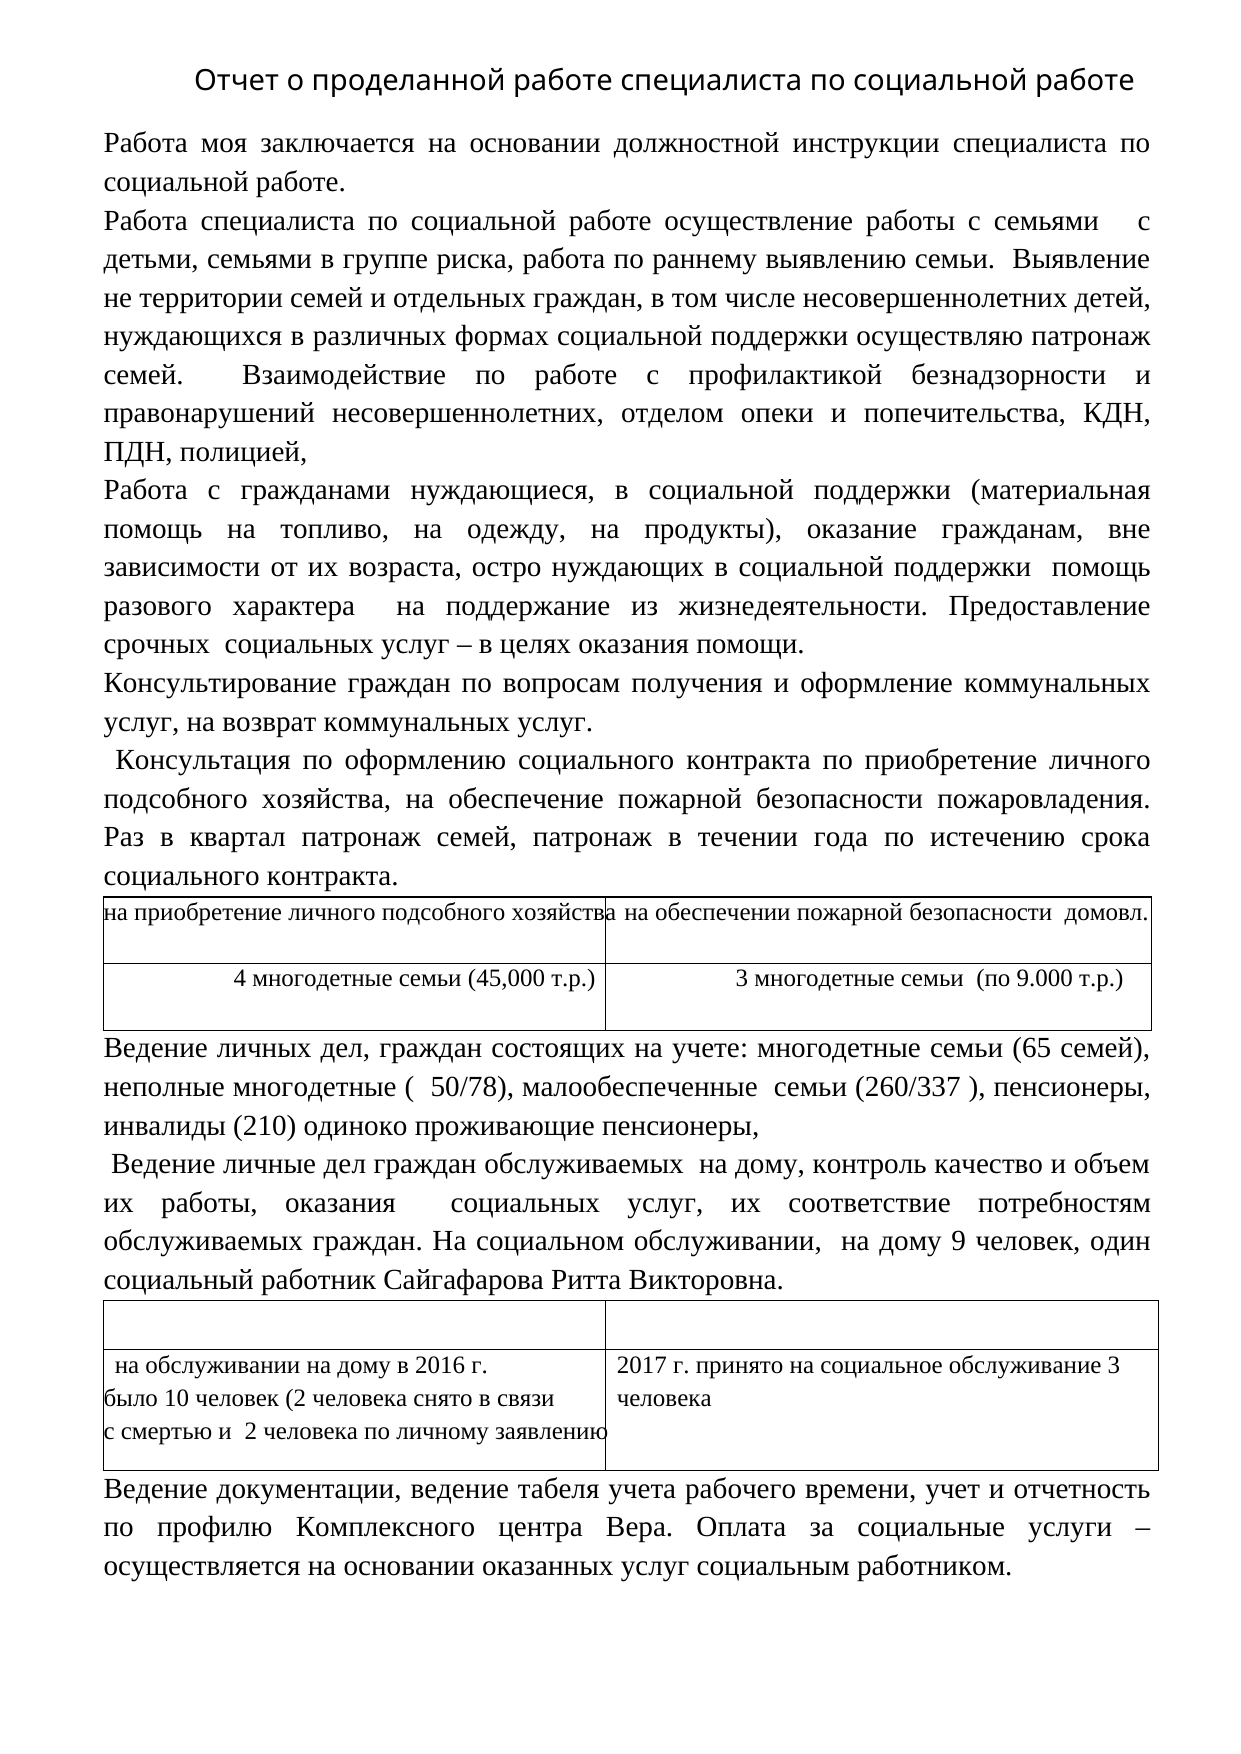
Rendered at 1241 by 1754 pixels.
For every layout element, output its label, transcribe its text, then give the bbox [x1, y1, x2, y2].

table_header [606, 1301, 1158, 1349]
table_header на обеспечении пожарной безопасности домовл. [606, 898, 1151, 962]
table_cell на обслуживании на дому в 2016 г. было 10 человек (2 человека снято в связи с смертью и 2 человека по личному заявлению [104, 1350, 605, 1470]
table_header [104, 1301, 605, 1349]
table_cell 3 многодетные семьи (по 9.000 т.р.) [606, 964, 1151, 1029]
table_header на приобретение личного подсобного хозяйства [104, 898, 605, 962]
text Ведение документации, ведение табеля учета рабочего времени, учет и отчетность по профилю Комплексного центра Вера. Оплата за социальные услуги – осуществляется на основании оказанных услуг социальным работником. [103, 1471, 1152, 1581]
text Консультирование граждан по вопросам получения и оформление коммунальных услуг, на возврат коммунальных услуг. [103, 665, 1152, 737]
text Работа специалиста по социальной работе осуществление работы с семьями с детьми, семьями в группе риска, работа по раннему выявлению семьи. Выявление не территории семей и отдельных граждан, в том числе несовершеннолетних детей, нуждающихся в различных формах социальной поддержки осуществляю патронаж семей. Взаимодействие по работе с профилактикой безнадзорности и правонарушений несовершеннолетних, отделом опеки и попечительства, КДН, ПДН, полицией, [103, 203, 1152, 467]
text Работа с гражданами нуждающиеся, в социальной поддержки (материальная помощь на топливо, на одежду, на продукты), оказание гражданам, вне зависимости от их возраста, остро нуждающих в социальной поддержки помощь разового характера на поддержание из жизнедеятельности. Предоставление срочных социальных услуг – в целях оказания помощи. [103, 472, 1152, 660]
text Отчет о проделанной работе специалиста по социальной работе [177, 59, 1152, 99]
text Ведение личные дел граждан обслуживаемых на дому, контроль качество и объем их работы, оказания социальных услуг, их соответствие потребностям обслуживаемых граждан. На социальном обслуживании, на дому 9 человек, один социальный работник Сайгафарова Ритта Викторовна. [103, 1146, 1152, 1295]
table_cell 4 многодетные семьи (45,000 т.р.) [104, 964, 605, 1029]
text Работа моя заключается на основании должностной инструкции специалиста по социальной работе. [103, 126, 1152, 198]
table_cell 2017 г. принято на социальное обслуживание 3 человека [606, 1350, 1158, 1470]
text Консультация по оформлению социального контракта по приобретение личного подсобного хозяйства, на обеспечение пожарной безопасности пожаровладения. Раз в квартал патронаж семей, патронаж в течении года по истечению срока социального контракта. [103, 742, 1152, 891]
text Ведение личных дел, граждан состоящих на учете: многодетные семьи (65 семей), неполные многодетные ( 50/78), малообеспеченные семьи (260/337 ), пенсионеры, инвалиды (210) одиноко проживающие пенсионеры, [103, 1031, 1152, 1141]
